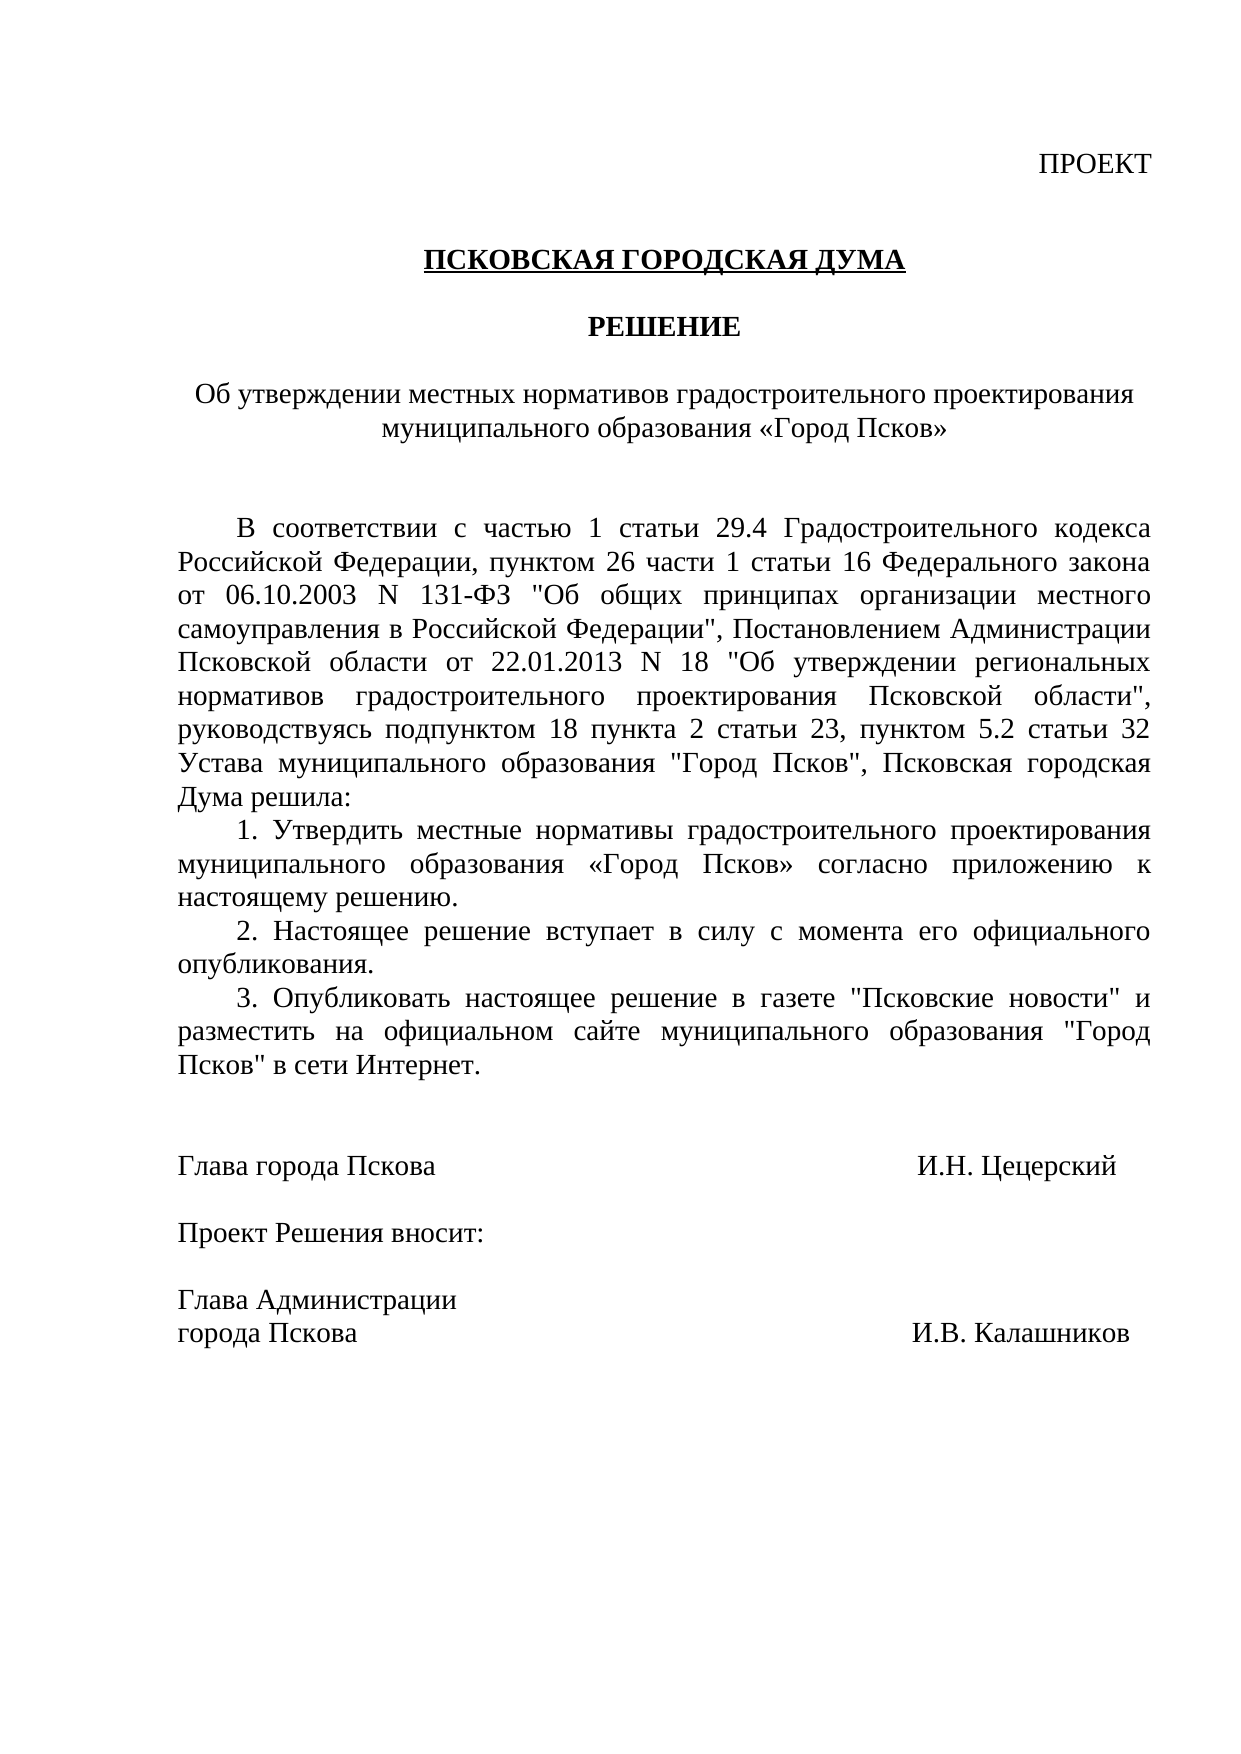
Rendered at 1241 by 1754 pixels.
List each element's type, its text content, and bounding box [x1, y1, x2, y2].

text 3. Опубликовать настоящее решение в газете "Псковские новости" и разместить на официальном сайте муниципального образования "Город Псков" в сети Интернет. [177, 980, 1152, 1081]
text Глава города Пскова И.Н. Цецерский [177, 1148, 1152, 1181]
text города Пскова И.В. Калашников [177, 1315, 1152, 1349]
title Об утверждении местных нормативов градостроительного проектирования муниципального образования «Город Псков» [177, 376, 1152, 443]
text 2. Настоящее решение вступает в силу с момента его официального опубликования. [177, 913, 1152, 980]
title ПРОЕКТ [177, 147, 1152, 180]
text Глава Администрации [177, 1282, 1152, 1315]
title РЕШЕНИЕ [177, 309, 1152, 343]
title ПСКОВСКАЯ ГОРОДСКАЯ ДУМА [177, 242, 1152, 276]
text В соответствии с частью 1 статьи 29.4 Градостроительного кодекса Российской Федерации, пунктом 26 части 1 статьи 16 Федерального закона от 06.10.2003 N 131-ФЗ "Об общих принципах организации местного самоуправления в Российской Федерации", Постановлением Администрации Псковской области от 22.01.2013 N 18 "Об утверждении региональных нормативов градостроительного проектирования Псковской области", руководствуясь подпунктом 18 пункта 2 статьи 23, пунктом 5.2 статьи 32 Устава муниципального образования "Город Псков", Псковская городская Дума решила: [177, 510, 1152, 812]
text Проект Решения вносит: [177, 1215, 1152, 1248]
text 1. Утвердить местные нормативы градостроительного проектирования муниципального образования «Город Псков» согласно приложению к настоящему решению. [177, 812, 1152, 913]
